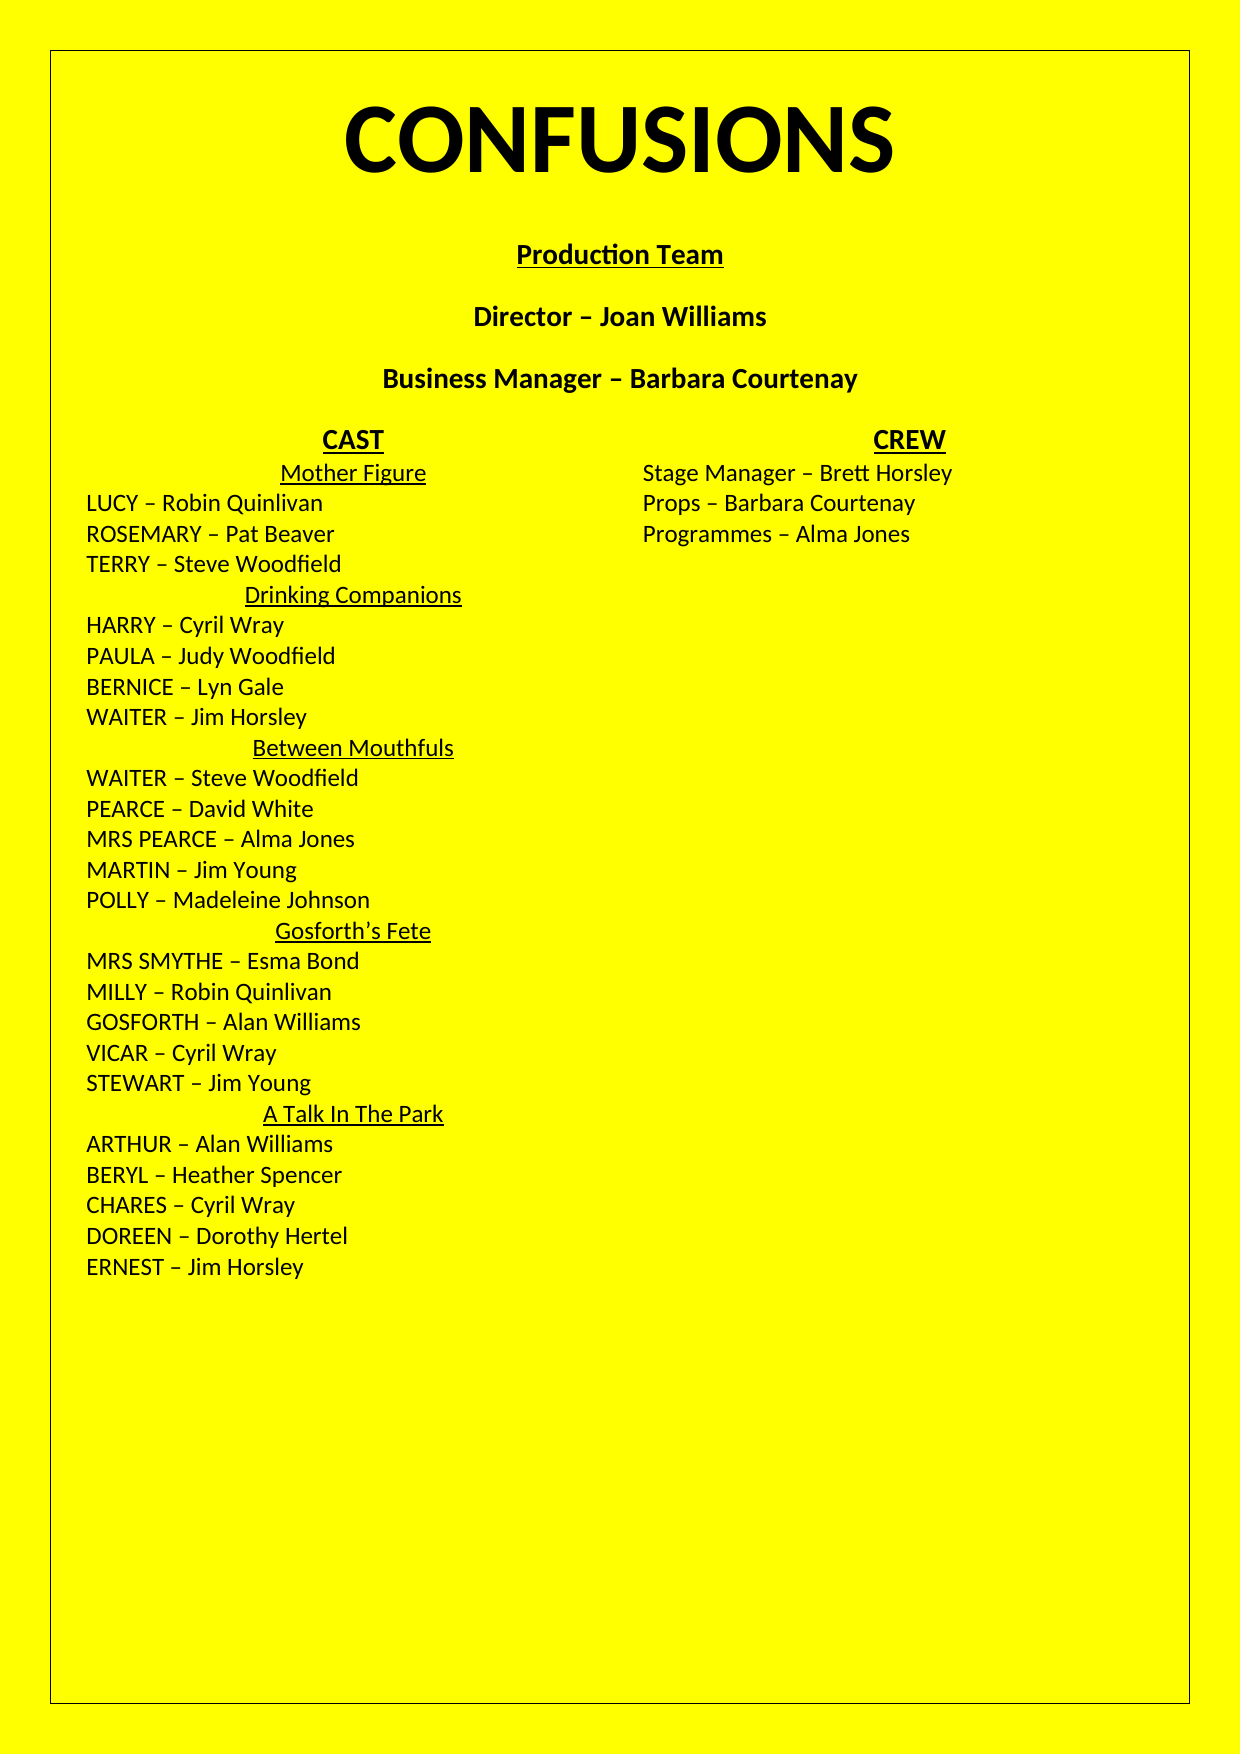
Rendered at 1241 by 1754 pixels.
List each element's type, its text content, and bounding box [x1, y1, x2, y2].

text Business Manager – Barbara Courtenay [75, 360, 1165, 395]
text Production Team [75, 236, 1165, 272]
text CONFUSIONS [75, 75, 1165, 197]
table_header CAST Mother Figure LUCY – Robin Quinlivan ROSEMARY – Pat Beaver TERRY – Steve Woodfield Drinking Companions HARRY – Cyril Wray PAULA – Judy Woodfield BERNICE – Lyn Gale WAITER – Jim Horsley Between Mouthfuls WAITER – Steve Woodfield PEARCE – David White MRS PEARCE – Alma Jones MARTIN – Jim Young POLLY – Madeleine Johnson Gosforth’s Fete MRS SMYTHE – Esma Bond MILLY – Robin Quinlivan GOSFORTH – Alan Williams VICAR – Cyril Wray STEWART – Jim Young A Talk In The Park ARTHUR – Alan Williams BERYL – Heather Spencer CHARES – Cyril Wray DOREEN – Dorothy Hertel ERNEST – Jim Horsley [75, 421, 631, 1281]
text Director – Joan Williams [75, 298, 1165, 333]
table_header CREW Stage Manager – Brett Horsley Props – Barbara Courtenay Programmes – Alma Jones [631, 421, 1188, 1281]
